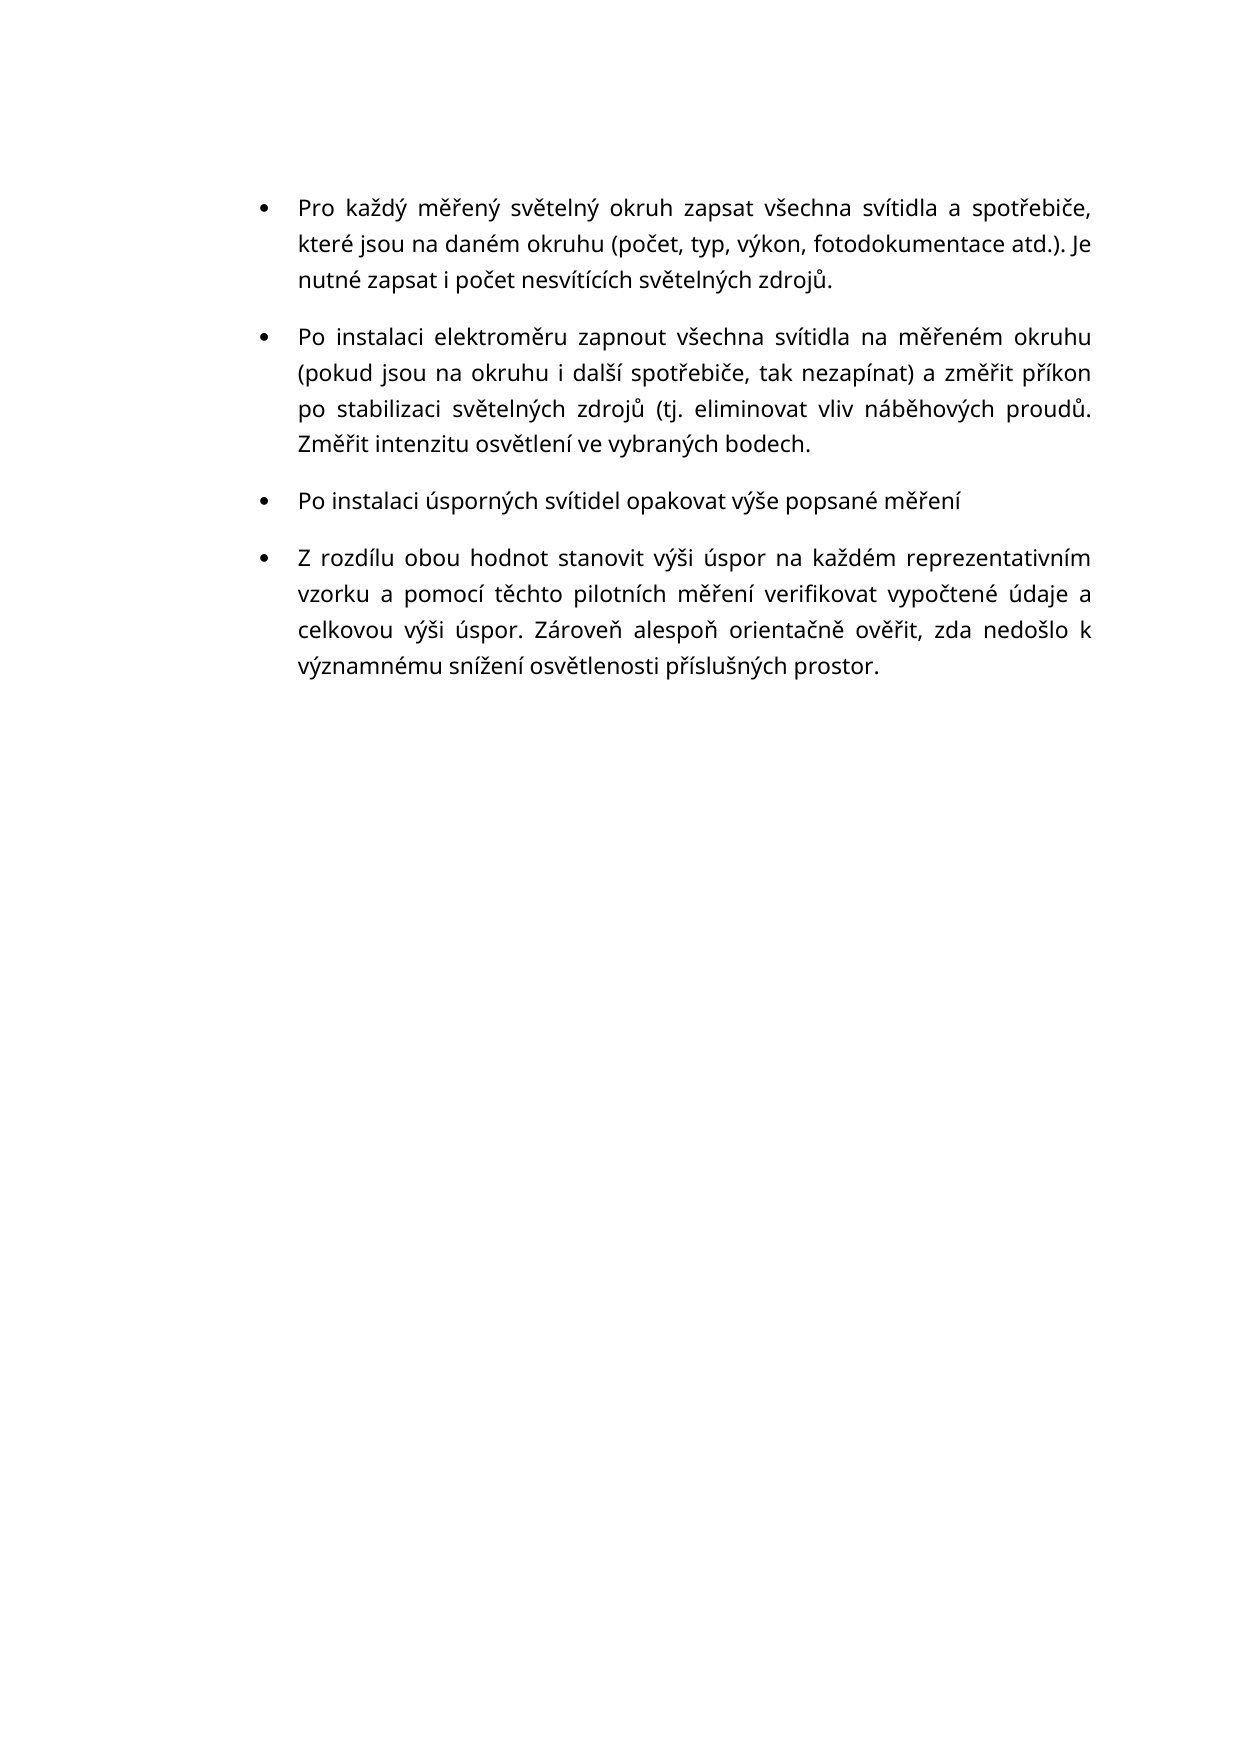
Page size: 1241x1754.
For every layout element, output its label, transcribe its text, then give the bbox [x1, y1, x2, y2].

list Po instalaci úsporných svítidel opakovat výše popsané měření [260, 485, 1092, 516]
list Z rozdílu obou hodnot stanovit výši úspor na každém reprezentativním vzorku a pomocí těchto pilotních měření verifikovat vypočtené údaje a celkovou výši úspor. Zároveň alespoň orientačně ověřit, zda nedošlo k významnému snížení osvětlenosti příslušných prostor. [260, 542, 1092, 681]
list Pro každý měřený světelný okruh zapsat všechna svítidla a spotřebiče, které jsou na daném okruhu (počet, typ, výkon, fotodokumentace atd.). Je nutné zapsat i počet nesvítících světelných zdrojů. [260, 192, 1092, 295]
list Po instalaci elektroměru zapnout všechna svítidla na měřeném okruhu (pokud jsou na okruhu i další spotřebiče, tak nezapínat) a změřit příkon po stabilizaci světelných zdrojů (tj. eliminovat vliv náběhových proudů. Změřit intenzitu osvětlení ve vybraných bodech. [260, 321, 1092, 460]
